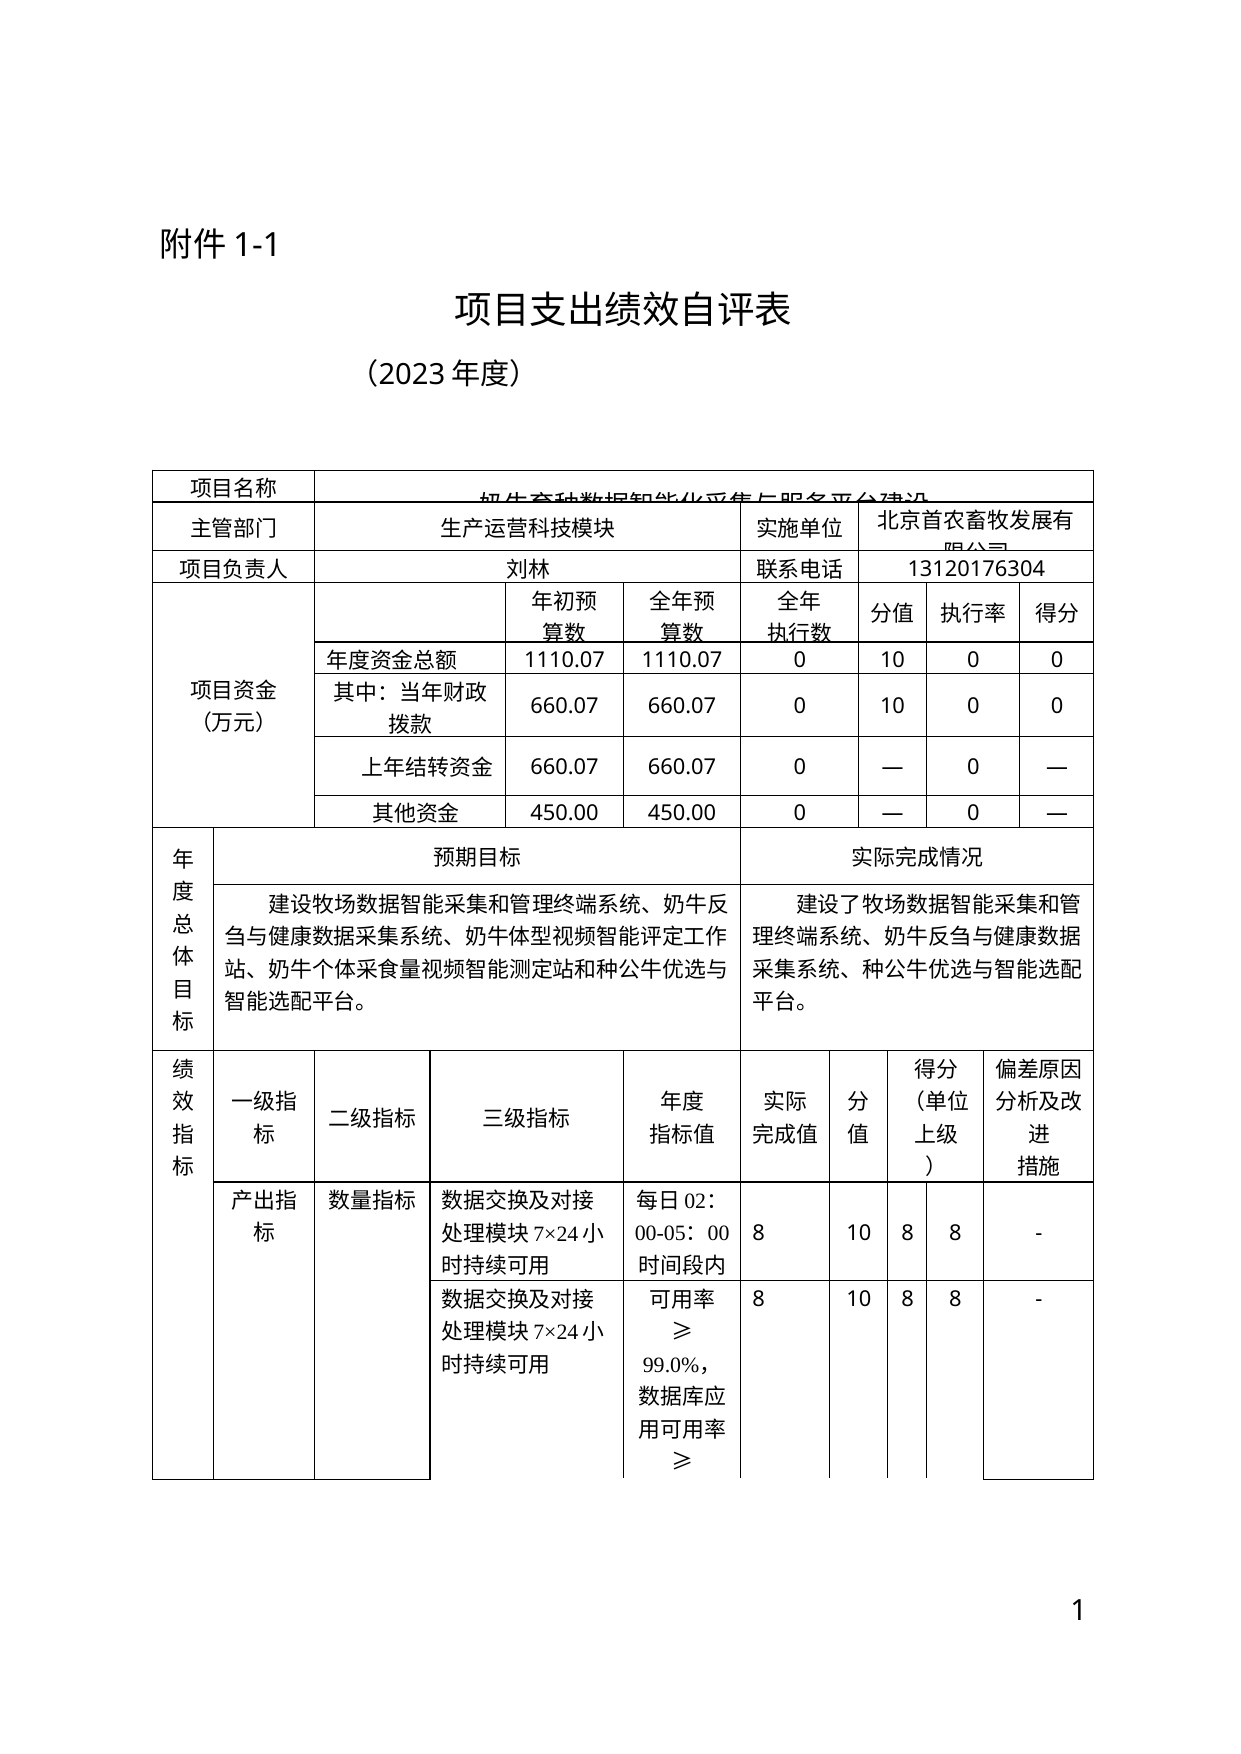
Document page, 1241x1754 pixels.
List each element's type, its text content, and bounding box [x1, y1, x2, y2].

table_cell 10 [830, 1281, 887, 1478]
table_cell 实际完成情况 [741, 828, 1093, 884]
table_cell — [1020, 796, 1093, 827]
text 附件1-1 [159, 209, 1087, 274]
table_cell 0 [927, 796, 1019, 827]
table_cell 二级指标 [315, 1051, 429, 1181]
table_cell 0 [741, 674, 858, 736]
table_cell 年初预 算数 [506, 583, 623, 641]
table_cell 北京首农畜牧发展有限公司 [859, 503, 1093, 550]
table_cell 8 [888, 1183, 926, 1280]
table_cell 数据交换及对接处理模块7×24小时持续可用 [431, 1183, 623, 1280]
table_cell 实际 完成值 [741, 1051, 829, 1181]
table_cell — [859, 737, 926, 795]
table_cell 年度 指标值 [624, 1051, 740, 1181]
table_cell 项目负责人 [153, 551, 314, 582]
table_cell 0 [741, 796, 858, 827]
table_cell 三级指标 [431, 1051, 623, 1181]
table_cell 8 [927, 1281, 983, 1478]
table_cell 8 [888, 1281, 926, 1478]
table_cell - [984, 1281, 1093, 1478]
table_cell 1110.07 [506, 643, 623, 673]
table_cell — [1020, 737, 1093, 795]
table_cell 0 [927, 674, 1019, 736]
table_cell 全年预 算数 [624, 583, 740, 641]
table_header 奶牛育种数据智能化采集与服务平台建设 [315, 471, 1093, 501]
text （2023年度） [159, 339, 1087, 404]
table_cell 年度资金总额 [315, 643, 505, 673]
table_cell 10 [859, 674, 926, 736]
table_cell [315, 583, 505, 641]
table_cell 每日02：00-05：00时间段内完成 [624, 1183, 740, 1280]
table_cell 450.00 [506, 796, 623, 827]
table_cell 项目资金 （万元） [153, 583, 314, 827]
table_cell 建设牧场数据智能采集和管理终端系统、奶牛反刍与健康数据采集系统、奶牛体型视频智能评定工作站、奶牛个体采食量视频智能测定站和种公牛优选与智能选配平台。 [214, 885, 740, 1050]
table_cell 0 [927, 737, 1019, 795]
table_cell 10 [859, 643, 926, 673]
table_cell 660.07 [624, 737, 740, 795]
table_cell 13120176304 [859, 551, 1093, 582]
text 项目支出绩效自评表 [159, 274, 1087, 339]
table_cell 建设了牧场数据智能采集和管理终端系统、奶牛反刍与健康数据采集系统、种公牛优选与智能选配平台。 [741, 885, 1093, 1050]
table_cell 实施单位 [741, 503, 858, 550]
table_header 项目名称 [153, 471, 314, 501]
table_cell 生产运营科技模块 [315, 503, 740, 550]
table_cell 主管部门 [153, 503, 314, 550]
table_cell 其中：当年财政 拨款 [315, 674, 505, 736]
table_cell 8 [741, 1183, 829, 1280]
table_cell 8 [741, 1281, 829, 1478]
table_cell 数据交换及对接处理模块7×24小时持续可用 [431, 1281, 623, 1478]
table_cell - [984, 1183, 1093, 1280]
table_cell 0 [927, 643, 1019, 673]
table_cell 年度总体目标 [153, 828, 213, 1050]
table_cell 可用率≥99.0%，数据库应用可用率≥99.0%，WEB应用可用率≥99.0% [624, 1281, 740, 1478]
table_cell 1110.07 [624, 643, 740, 673]
table_cell 全年 执行数 [741, 583, 858, 641]
table_cell 上年结转资金 [315, 737, 505, 795]
table_cell 分值 [859, 583, 926, 641]
table_cell 450.00 [624, 796, 740, 827]
table_cell 0 [1020, 674, 1093, 736]
table_cell 绩 效 指 标 [153, 1051, 213, 1478]
table_cell 得分 [1020, 583, 1093, 641]
table_cell 8 [927, 1183, 983, 1280]
table_cell 0 [1020, 643, 1093, 673]
table_cell 660.07 [506, 737, 623, 795]
table_cell 数量指标 [315, 1183, 429, 1478]
table_cell 偏差原因分析及改进 措施 [984, 1051, 1093, 1181]
table_cell 刘林 [315, 551, 740, 582]
table_cell 预期目标 [214, 828, 740, 884]
table_cell 产出指标 [214, 1183, 314, 1478]
table_cell 分值 [830, 1051, 887, 1181]
table_cell — [859, 796, 926, 827]
table_cell 660.07 [506, 674, 623, 736]
table_cell 660.07 [624, 674, 740, 736]
table_cell 执行率 [927, 583, 1019, 641]
table_cell 一级指标 [214, 1051, 314, 1181]
table_cell 联系电话 [741, 551, 858, 582]
table_cell 0 [741, 643, 858, 673]
table_cell 得分（单位上级 ） [888, 1051, 983, 1181]
table_cell 0 [741, 737, 858, 795]
table_cell 10 [830, 1183, 887, 1280]
table_cell 其他资金 [315, 796, 505, 827]
